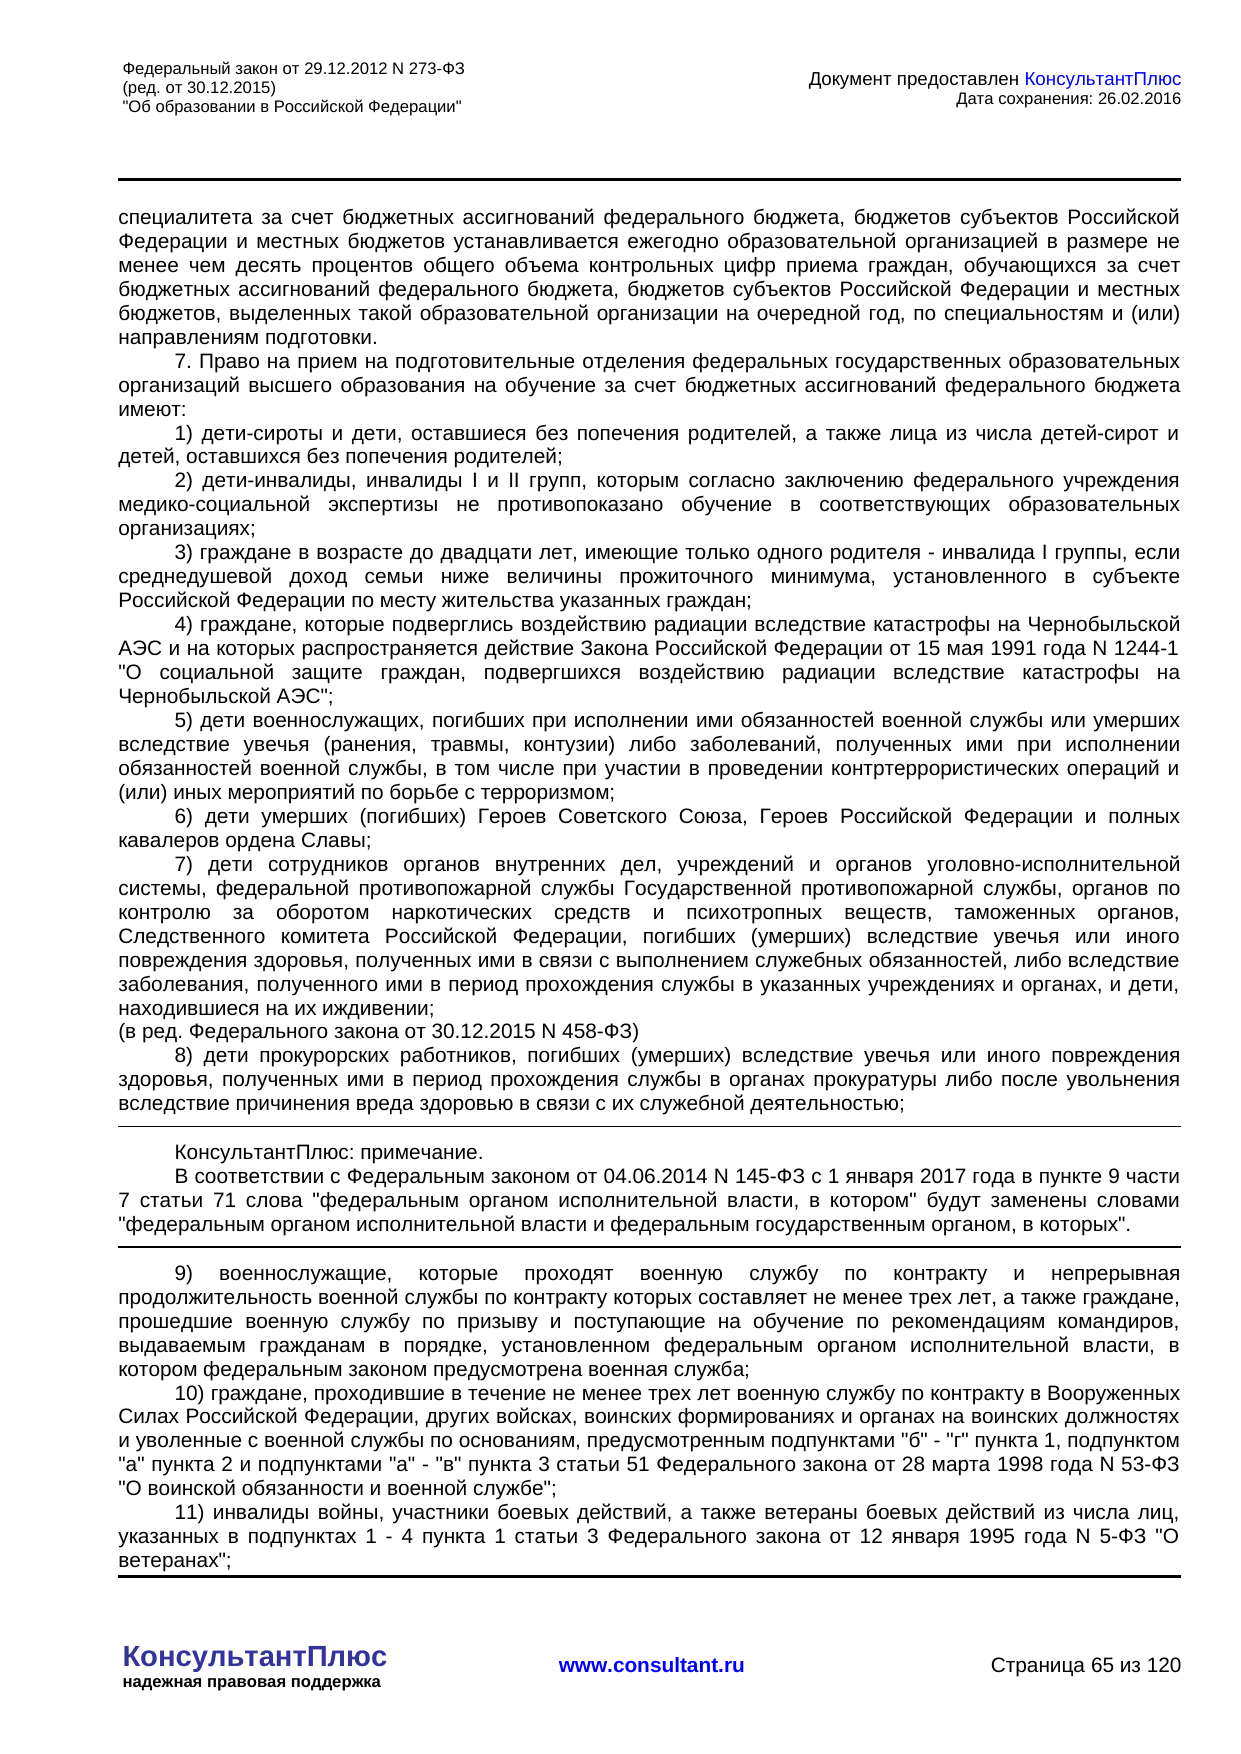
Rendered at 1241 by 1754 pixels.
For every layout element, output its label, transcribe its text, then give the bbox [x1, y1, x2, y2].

text 6) дети умерших (погибших) Героев Советского Союза, Героев Российской Федерации и полных кавалеров ордена Славы; [118, 804, 1181, 852]
text 11) инвалиды войны, участники боевых действий, а также ветераны боевых действий из числа лиц, указанных в подпунктах 1 - 4 пункта 1 статьи 3 Федерального закона от 12 января 1995 года N 5-ФЗ "О ветеранах"; [118, 1500, 1181, 1572]
text 3) граждане в возрасте до двадцати лет, имеющие только одного родителя - инвалида I группы, если среднедушевой доход семьи ниже величины прожиточного минимума, установленного в субъекте Российской Федерации по месту жительства указанных граждан; [118, 540, 1181, 612]
text 7. Право на прием на подготовительные отделения федеральных государственных образовательных организаций высшего образования на обучение за счет бюджетных ассигнований федерального бюджета имеют: [118, 348, 1181, 420]
text 7) дети сотрудников органов внутренних дел, учреждений и органов уголовно-исполнительной системы, федеральной противопожарной службы Государственной противопожарной службы, органов по контролю за оборотом наркотических средств и психотропных веществ, таможенных органов, Следственного комитета Российской Федерации, погибших (умерших) вследствие увечья или иного повреждения здоровья, полученных ими в связи с выполнением служебных обязанностей, либо вследствие заболевания, полученного ими в период прохождения службы в указанных учреждениях и органах, и дети, находившиеся на их иждивении; [118, 852, 1181, 1019]
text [118, 205, 1181, 348]
text 4) граждане, которые подверглись воздействию радиации вследствие катастрофы на Чернобыльской АЭС и на которых распространяется действие Закона Российской Федерации от 15 мая 1991 года N 1244-1 "О социальной защите граждан, подвергшихся воздействию радиации вследствие катастрофы на Чернобыльской АЭС"; [118, 612, 1181, 708]
text 8) дети прокурорских работников, погибших (умерших) вследствие увечья или иного повреждения здоровья, полученных ими в период прохождения службы в органах прокуратуры либо после увольнения вследствие причинения вреда здоровью в связи с их служебной деятельностью; [118, 1043, 1181, 1115]
text 2) дети-инвалиды, инвалиды I и II групп, которым согласно заключению федерального учреждения медико-социальной экспертизы не противопоказано обучение в соответствующих образовательных организациях; [118, 468, 1181, 540]
text КонсультантПлюс: примечание. [118, 1140, 1181, 1164]
text 5) дети военнослужащих, погибших при исполнении ими обязанностей военной службы или умерших вследствие увечья (ранения, травмы, контузии) либо заболеваний, полученных ими при исполнении обязанностей военной службы, в том числе при участии в проведении контртеррористических операций и (или) иных мероприятий по борьбе с терроризмом; [118, 708, 1181, 804]
text В соответствии с Федеральным законом от 04.06.2014 N 145-ФЗ с 1 января 2017 года в пункте 9 части 7 статьи 71 слова "федеральным органом исполнительной власти, в котором" будут заменены словами "федеральным органом исполнительной власти и федеральным государственным органом, в которых". [118, 1164, 1181, 1236]
text (в ред. Федерального закона от 30.12.2015 N 458-ФЗ) [118, 1019, 1181, 1043]
text 9) военнослужащие, которые проходят военную службу по контракту и непрерывная продолжительность военной службы по контракту которых составляет не менее трех лет, а также граждане, прошедшие военную службу по призыву и поступающие на обучение по рекомендациям командиров, выдаваемым гражданам в порядке, установленном федеральным органом исполнительной власти, в котором федеральным законом предусмотрена военная служба; [118, 1261, 1181, 1380]
text 1) дети-сироты и дети, оставшиеся без попечения родителей, а также лица из числа детей-сирот и детей, оставшихся без попечения родителей; [118, 420, 1181, 468]
text 10) граждане, проходившие в течение не менее трех лет военную службу по контракту в Вооруженных Силах Российской Федерации, других войсках, воинских формированиях и органах на воинских должностях и уволенные с военной службы по основаниям, предусмотренным подпунктами "б" - "г" пункта 1, подпунктом "а" пункта 2 и подпунктами "а" - "в" пункта 3 статьи 51 Федерального закона от 28 марта 1998 года N 53-ФЗ "О воинской обязанности и военной службе"; [118, 1380, 1181, 1500]
